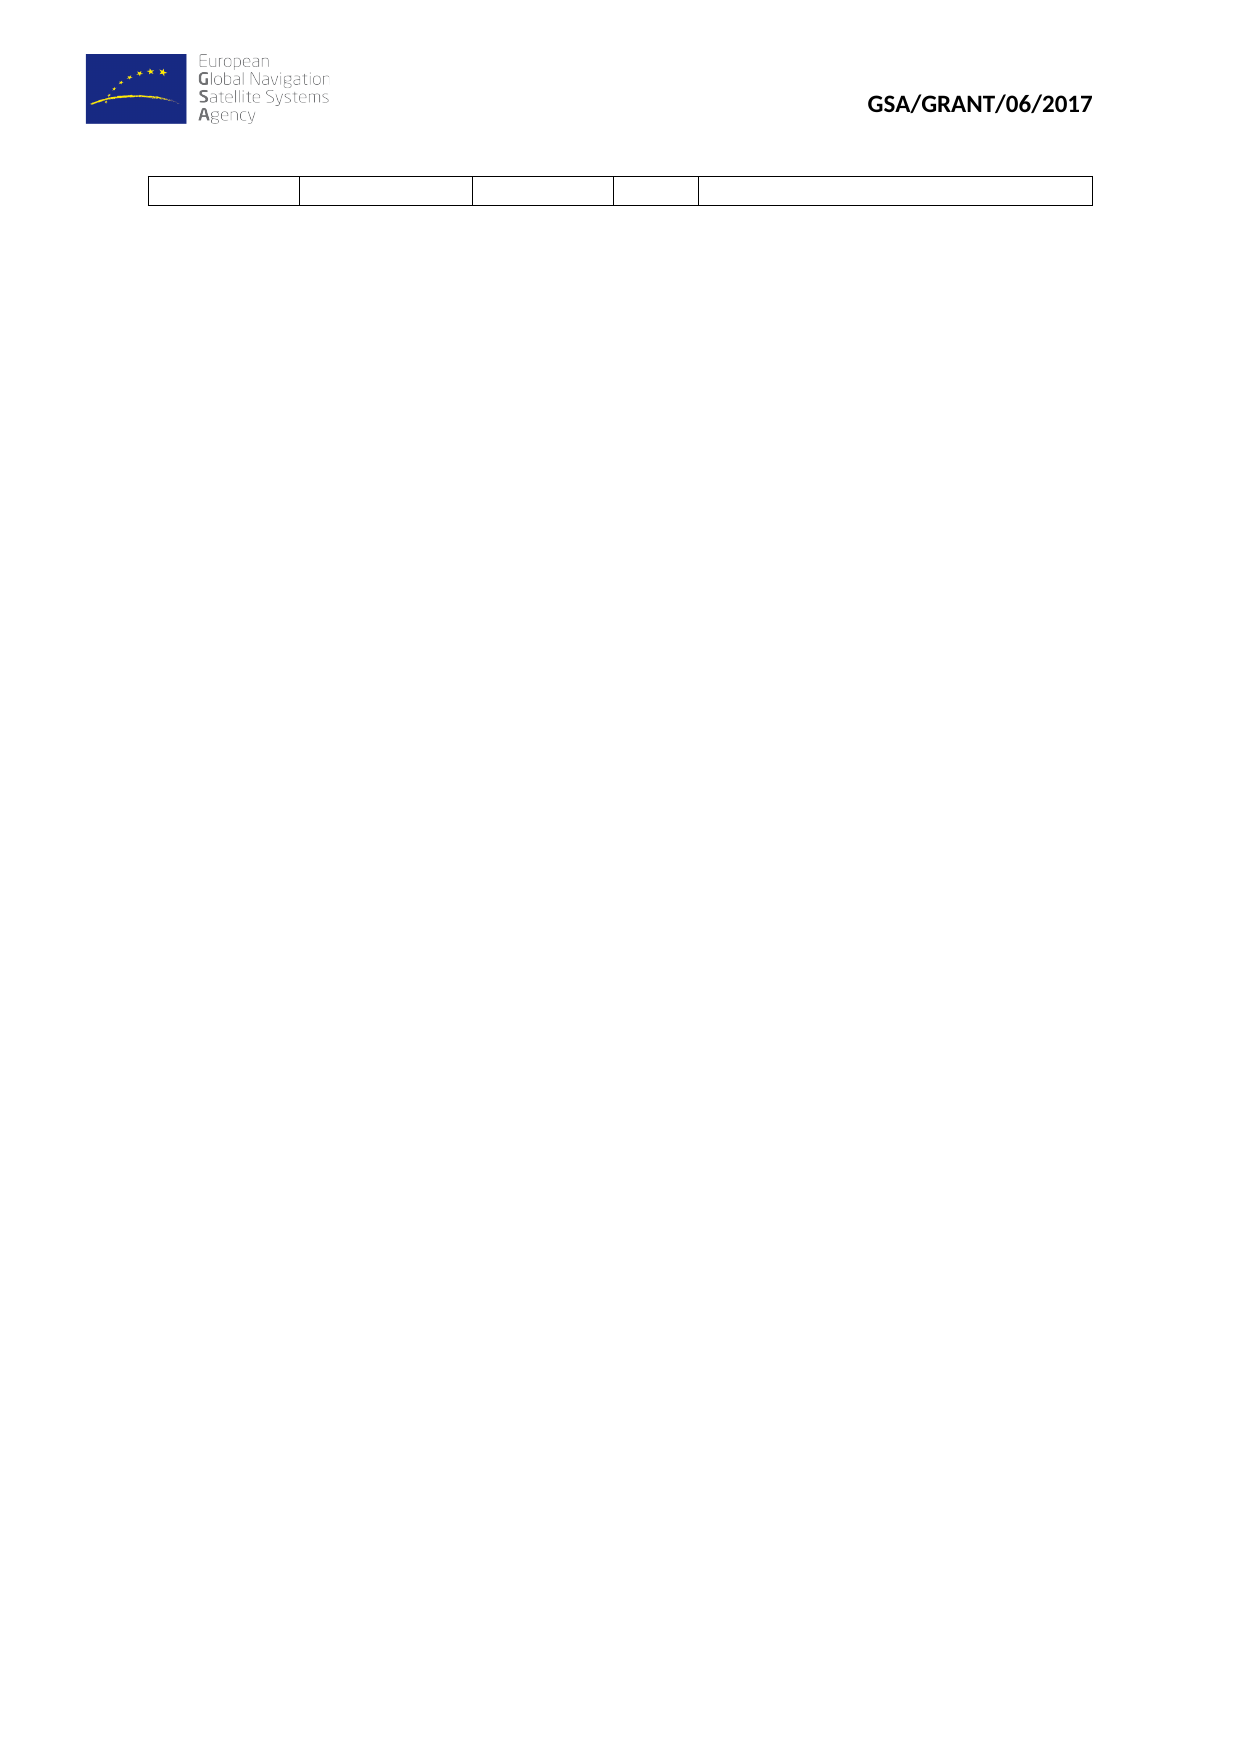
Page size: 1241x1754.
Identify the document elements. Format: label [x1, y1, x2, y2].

table_cell [300, 177, 472, 205]
picture [85, 54, 330, 124]
table_cell [473, 177, 613, 205]
table_cell [614, 177, 698, 205]
table_cell [149, 177, 299, 205]
table_cell [699, 177, 1092, 205]
